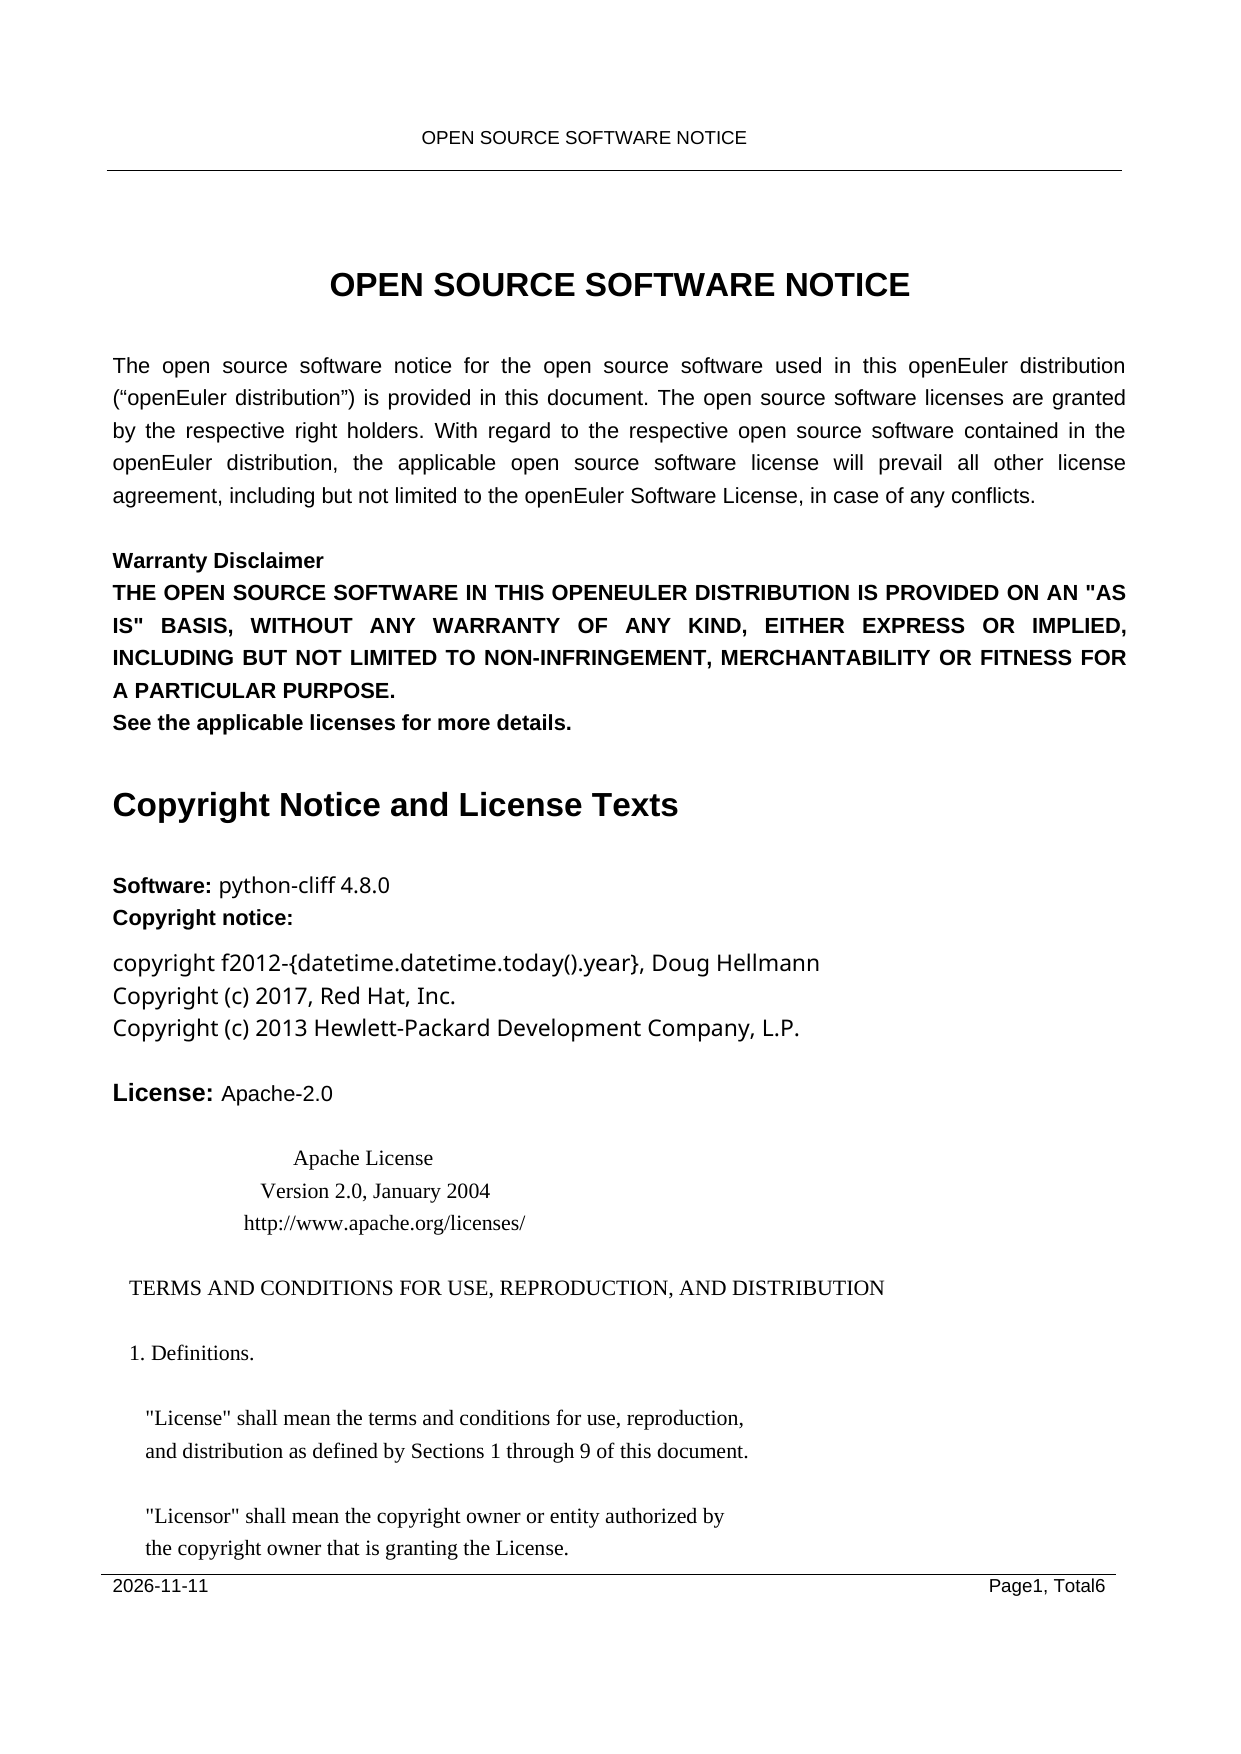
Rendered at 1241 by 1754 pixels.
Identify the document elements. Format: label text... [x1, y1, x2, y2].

title Software: python-cliff 4.8.0 [112, 869, 1128, 901]
text The open source software notice for the open source software used in this openEuler distribution (“openEuler distribution”) is provided in this document. The open source software licenses are granted by the respective right holders. With regard to the respective open source software contained in the openEuler distribution, the applicable open source software license will prevail all other license agreement, including but not limited to the openEuler Software License, in case of any conflicts. [112, 349, 1128, 511]
text THE OPEN SOURCE SOFTWARE IN THIS OPENEULER DISTRIBUTION IS PROVIDED ON AN "AS IS" BASIS, WITHOUT ANY WARRANTY OF ANY KIND, EITHER EXPRESS OR IMPLIED, INCLUDING BUT NOT LIMITED TO NON-INFRINGEMENT, MERCHANTABILITY OR FITNESS FOR A PARTICULAR PURPOSE. See the applicable licenses for more details. [112, 576, 1128, 739]
text OPEN SOURCE SOFTWARE NOTICE [112, 251, 1128, 316]
text Copyright notice: [112, 901, 1128, 934]
text copyright f2012-{datetime.datetime.today().year}, Doug Hellmann Copyright (c) 2017, Red Hat, Inc. Copyright (c) 2013 Hewlett-Packard Development Company, L.P. [112, 947, 1128, 1077]
text Copyright Notice and License Texts [112, 771, 1128, 836]
text License: Apache-2.0 [112, 1077, 1128, 1109]
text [112, 1109, 1128, 1564]
text Warranty Disclaimer [112, 544, 1128, 576]
